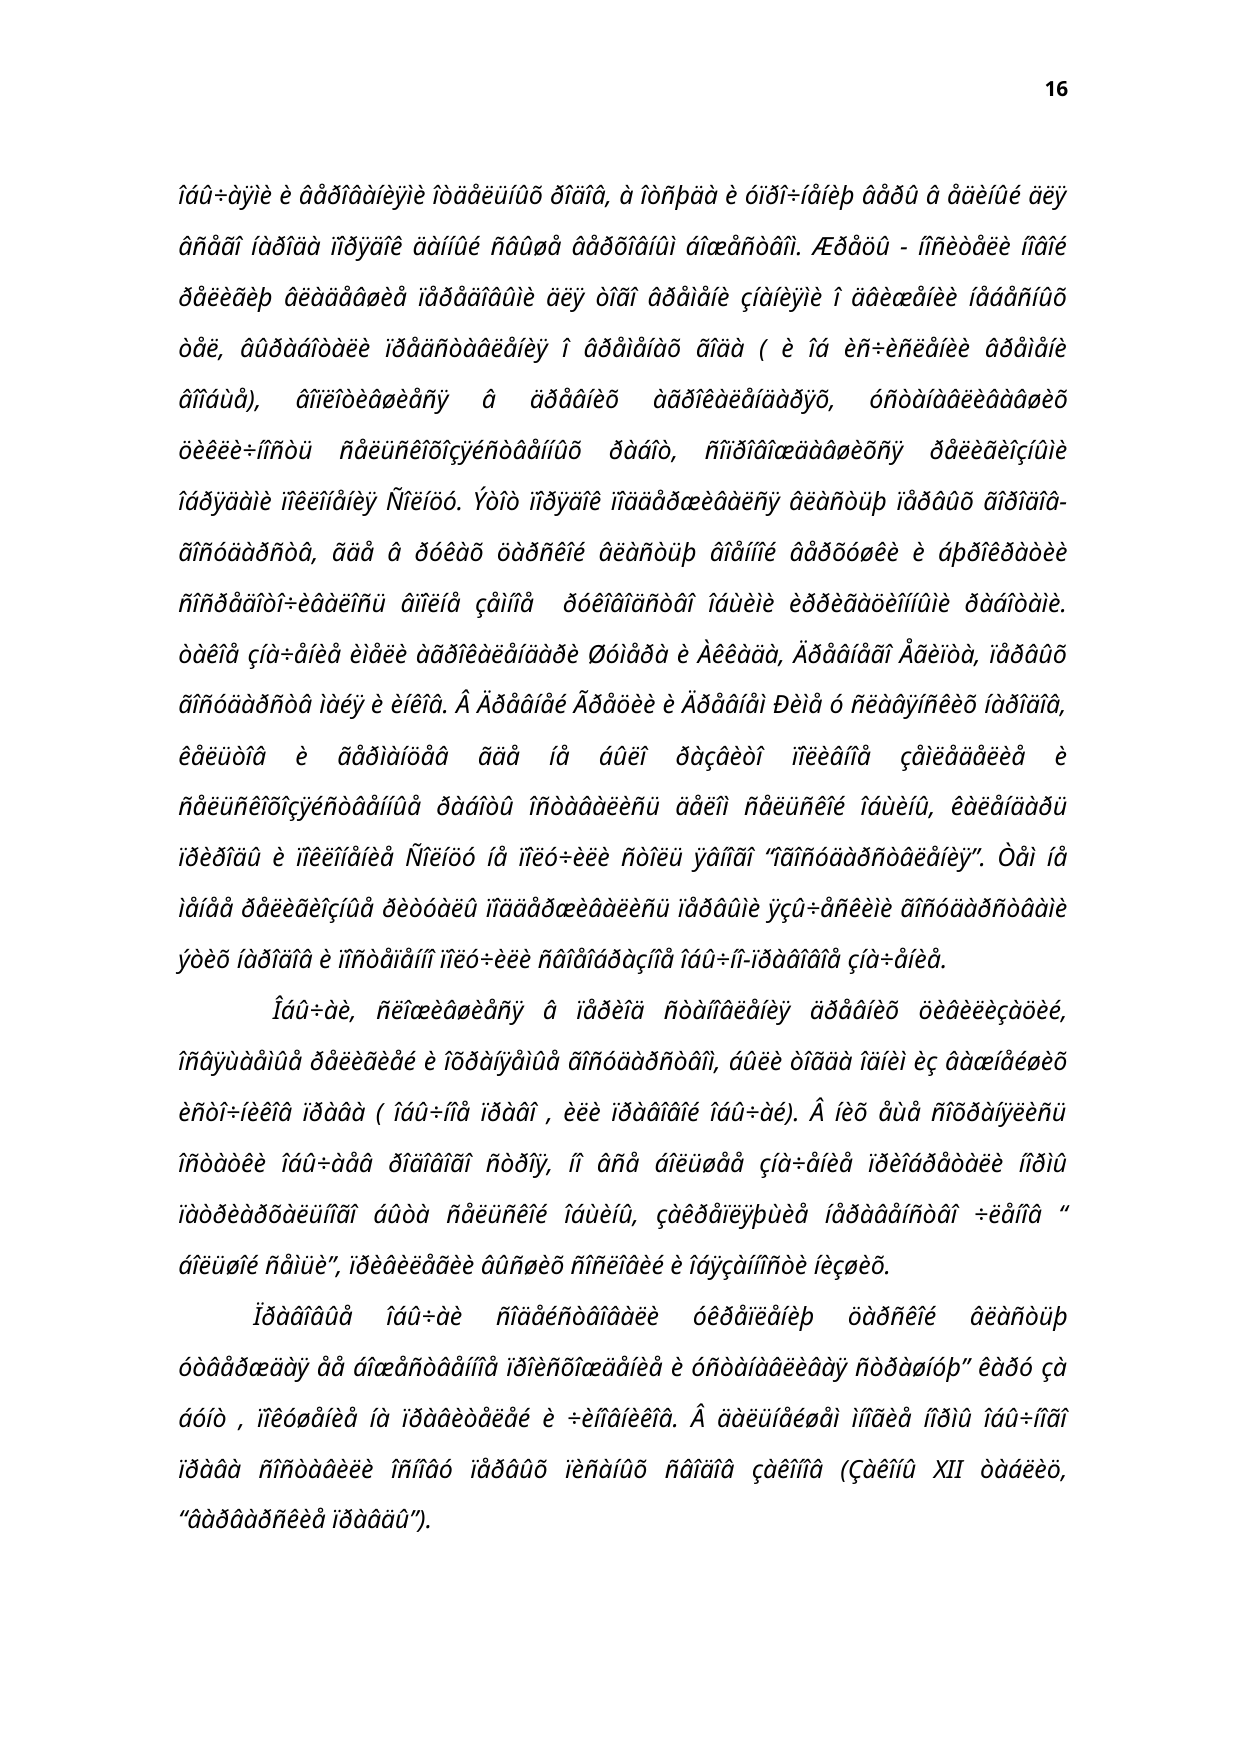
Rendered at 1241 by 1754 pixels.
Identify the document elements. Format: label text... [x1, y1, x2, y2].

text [178, 178, 1068, 976]
text Ïðàâîâûå îáû÷àè ñîäåéñòâîâàëè óêðåïëåíèþ öàðñêîé âëàñòüþ óòâåðæäàÿ åå áîæåñòâåííîå ïðîèñõîæäåíèå è óñòàíàâëèâàÿ ñòðàøíóþ” êàðó çà áóíò , ïîêóøåíèå íà ïðàâèòåëåé è ÷èíîâíèêîâ. Â äàëüíåéøåì ìíîãèå íîðìû îáû÷íîãî ïðàâà ñîñòàâèëè îñíîâó ïåðâûõ ïèñàíûõ ñâîäîâ çàêîíîâ (Çàêîíû XII òàáëèö, “âàðâàðñêèå ïðàâäû”). [178, 1299, 1068, 1536]
text Îáû÷àè, ñëîæèâøèåñÿ â ïåðèîä ñòàíîâëåíèÿ äðåâíèõ öèâèëèçàöèé, îñâÿùàåìûå ðåëèãèåé è îõðàíÿåìûå ãîñóäàðñòâîì, áûëè òîãäà îäíèì èç âàæíåéøèõ èñòî÷íèêîâ ïðàâà ( îáû÷íîå ïðàâî , èëè ïðàâîâîé îáû÷àé). Â íèõ åùå ñîõðàíÿëèñü îñòàòêè îáû÷àåâ ðîäîâîãî ñòðîÿ, íî âñå áîëüøåå çíà÷åíèå ïðèîáðåòàëè íîðìû ïàòðèàðõàëüíîãî áûòà ñåëüñêîé îáùèíû, çàêðåïëÿþùèå íåðàâåíñòâî ÷ëåíîâ “ áîëüøîé ñåìüè”, ïðèâèëåãèè âûñøèõ ñîñëîâèé è îáÿçàííîñòè íèçøèõ. [178, 993, 1068, 1282]
